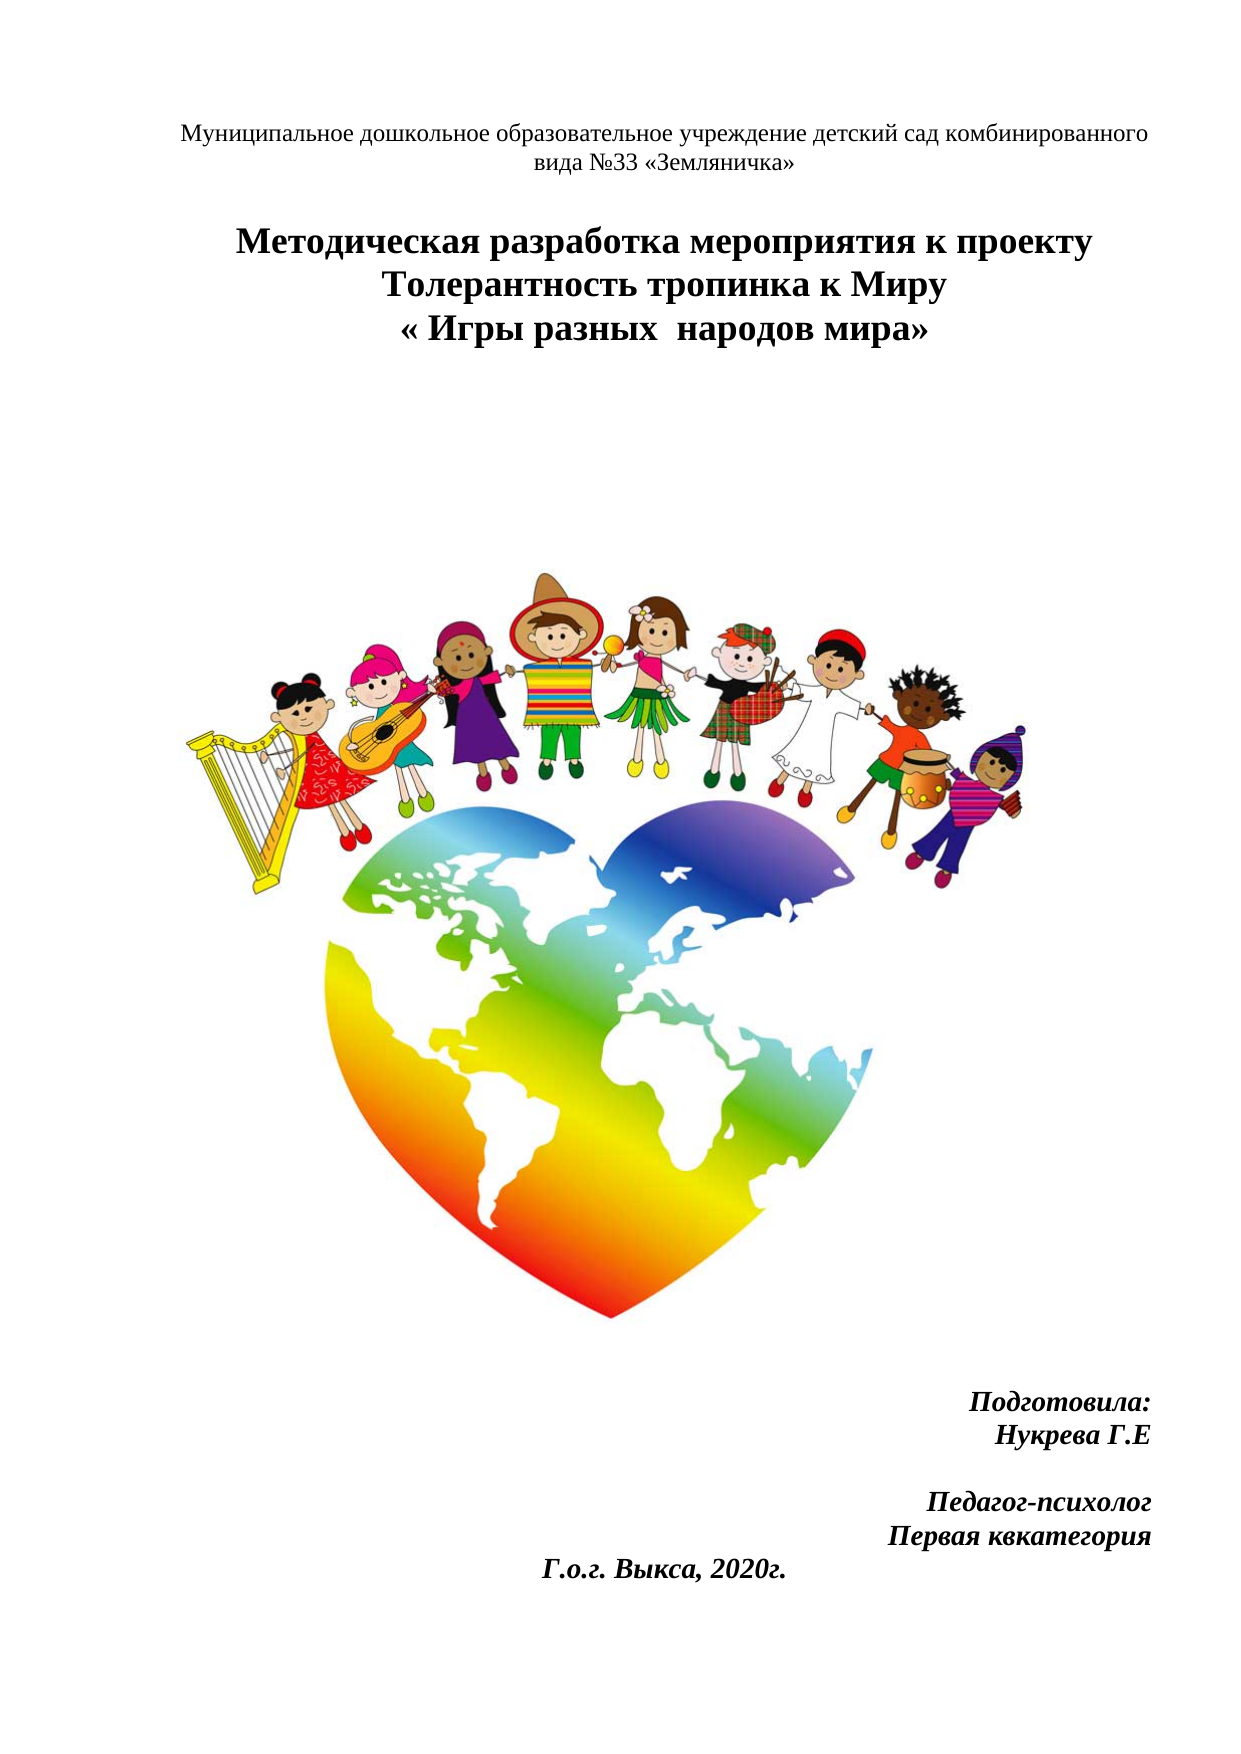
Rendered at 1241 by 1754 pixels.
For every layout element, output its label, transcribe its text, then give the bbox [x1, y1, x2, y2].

text Методическая разработка мероприятия к проекту Толерантность тропинка к Миру [177, 219, 1152, 305]
text Г.о.г. Выкса, 2020г. [177, 1551, 1152, 1585]
text Первая квкатегория [177, 1518, 1152, 1551]
text Подготовила: [177, 1384, 1152, 1417]
text Нукрева Г.Е [177, 1417, 1152, 1451]
picture [177, 520, 1041, 1384]
text Муниципальное дошкольное образовательное учреждение детский сад комбинированного вида №33 «Земляничка» [177, 118, 1152, 176]
text « Игры разных народов мира» [177, 305, 1152, 348]
text Педагог-психолог [177, 1484, 1152, 1518]
